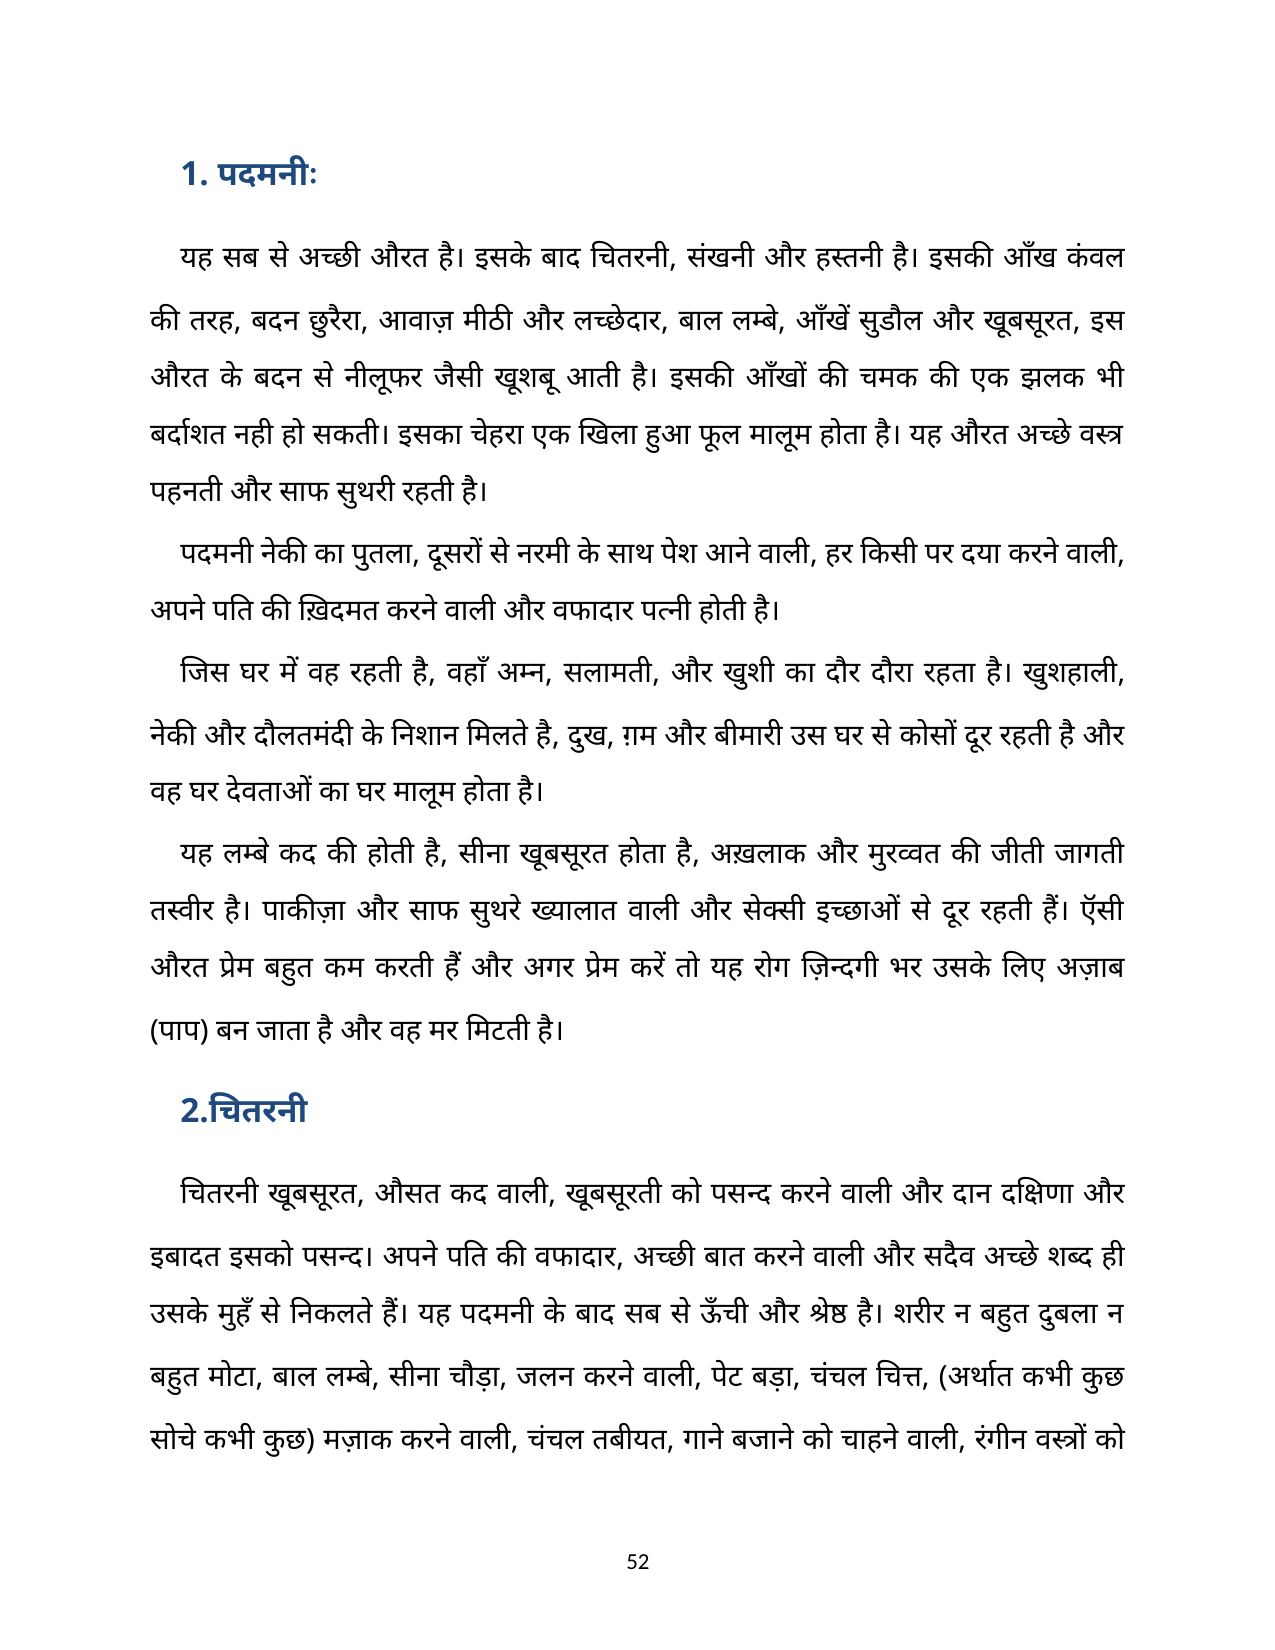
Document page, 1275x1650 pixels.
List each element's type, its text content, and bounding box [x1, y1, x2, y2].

subtitle 2.चितरनी [150, 1086, 1125, 1136]
text पदमनी नेकी का पुतला, दूसरों से नरमी के साथ पेश आने वाली, हर किसी पर दया करने वाली, अपने पति की ख़िदमत करने वाली और वफादार पत्नी होती है। [150, 532, 1125, 632]
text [150, 1173, 1125, 1461]
text यह सब से अच्छी औरत है। इसके बाद चितरनी, संखनी और हस्तनी है। इसकी आँख कंवल की तरह, बदन छुरैरा, आवाज़ मीठी और लच्छेदार, बाल लम्बे, आँखें सुडौल और खूबसूरत, इस औरत के बदन से नीलूफर जैसी खूशबू आती है। इसकी आँखों की चमक की एक झलक भी बर्दाशत नही हो सकती। इसका चेहरा एक खिला हुआ फूल मालूम होता है। यह औरत अच्छे वस्त्र पहनती और साफ सुथरी रहती है। [150, 236, 1125, 513]
subtitle 1. पदमनीः [150, 150, 1125, 199]
text यह लम्बे कद की होती है, सीना खूबसूरत होता है, अख़लाक और मुरव्वत की जीती जागती तस्वीर है। पाकीज़ा और साफ सुथरे ख्यालात वाली और सेक्सी इच्छाओं से दूर रहती हैं। ऍसी औरत प्रेम बहुत कम करती हैं और अगर प्रेम करें तो यह रोग ज़िन्दगी भर उसके लिए अज़ाब (पाप) बन जाता है और वह मर मिटती है। [150, 833, 1125, 1052]
text जिस घर में वह रहती है, वहाँ अम्न, सलामती, और खुशी का दौर दौरा रहता है। खुशहाली, नेकी और दौलतमंदी के निशान मिलते है, दुख, ग़म और बीमारी उस घर से कोसों दूर रहती है और वह घर देवताओं का घर मालूम होता है। [150, 651, 1125, 814]
